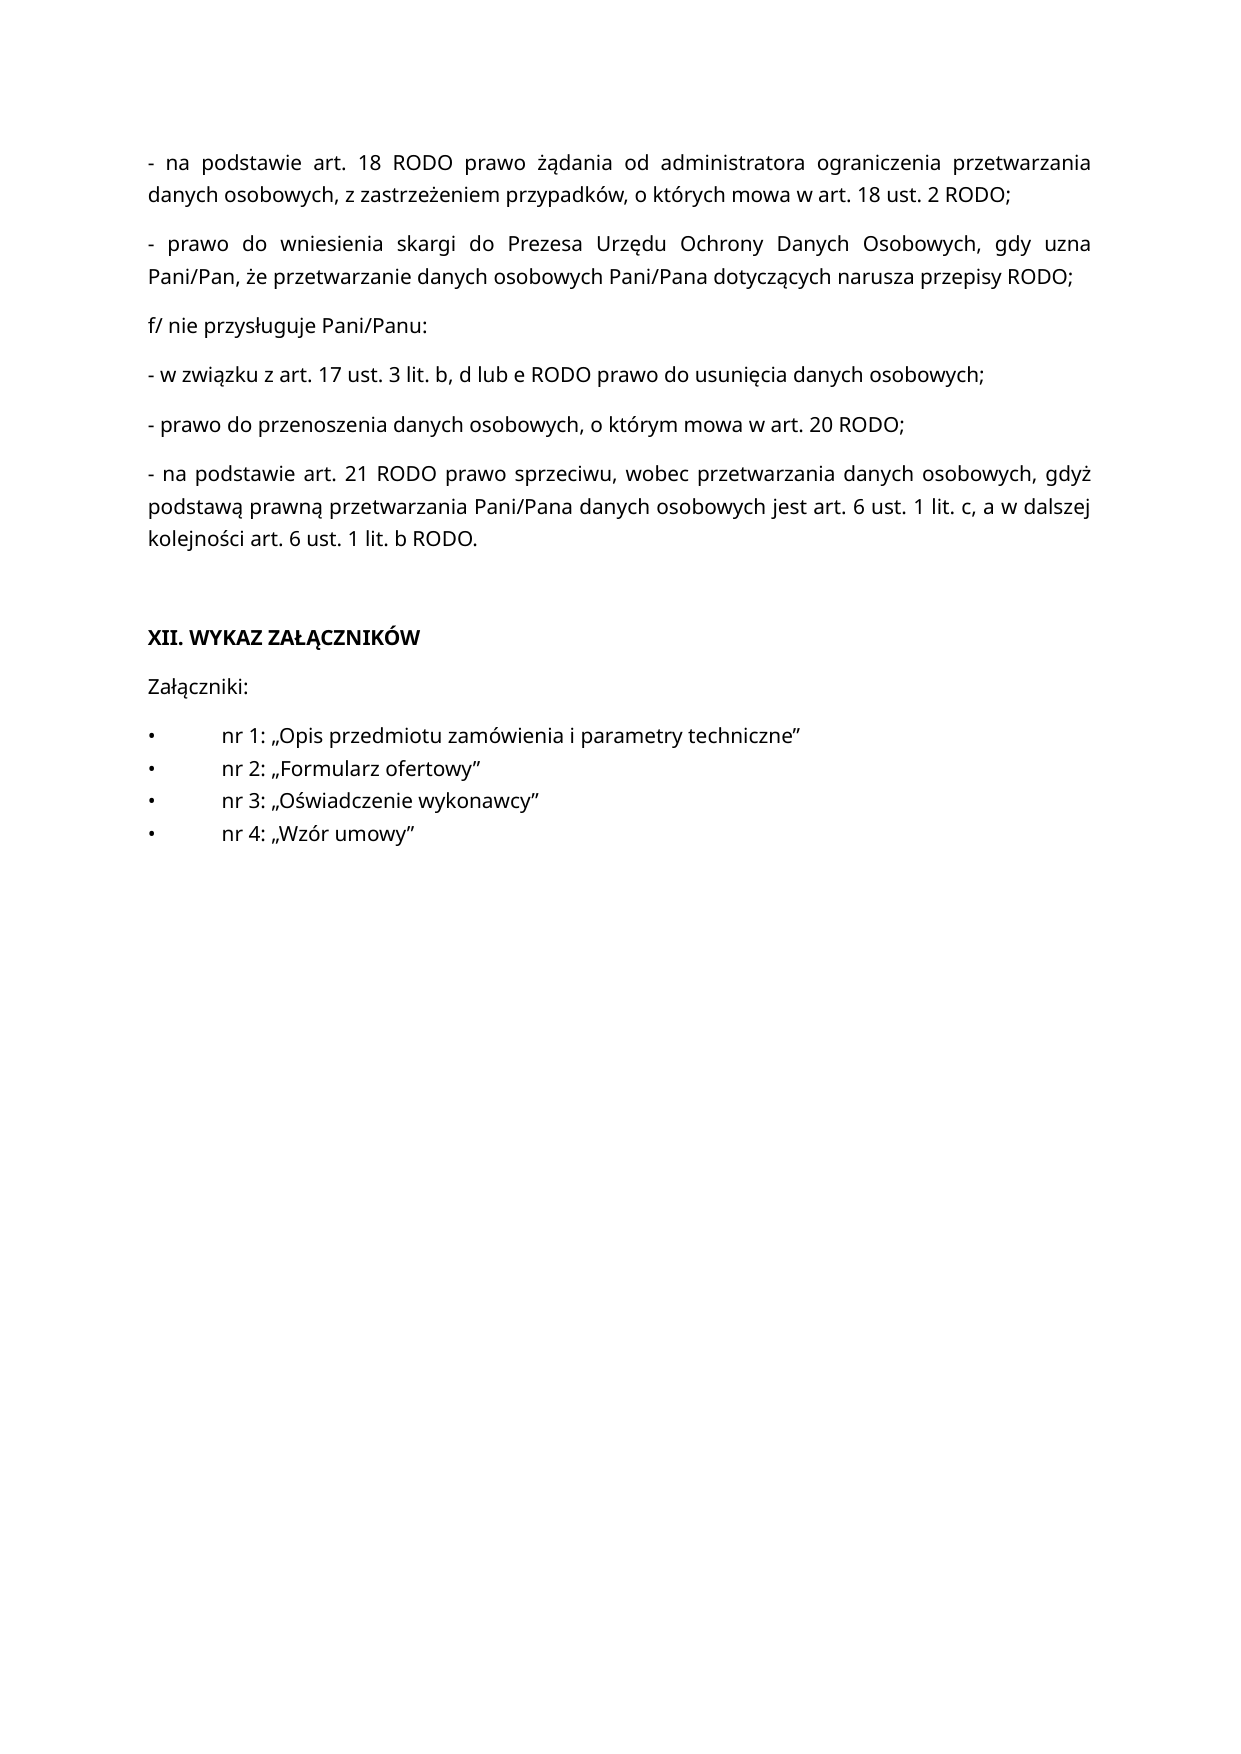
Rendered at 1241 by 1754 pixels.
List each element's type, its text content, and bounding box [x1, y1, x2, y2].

text Załączniki: [148, 672, 1093, 701]
text - prawo do przenoszenia danych osobowych, o którym mowa w art. 20 RODO; [148, 410, 1093, 438]
list nr 3: „Oświadczenie wykonawcy” [148, 787, 1093, 815]
list nr 4: „Wzór umowy” [148, 819, 1093, 848]
text XII. WYKAZ ZAŁĄCZNIKÓW [148, 623, 1093, 651]
text - na podstawie art. 21 RODO prawo sprzeciwu, wobec przetwarzania danych osobowych, gdyż podstawą prawną przetwarzania Pani/Pana danych osobowych jest art. 6 ust. 1 lit. c, a w dalszej kolejności art. 6 ust. 1 lit. b RODO. [148, 459, 1093, 553]
list nr 2: „Formularz ofertowy” [148, 754, 1093, 782]
text - na podstawie art. 18 RODO prawo żądania od administratora ograniczenia przetwarzania danych osobowych, z zastrzeżeniem przypadków, o których mowa w art. 18 ust. 2 RODO; [148, 148, 1093, 209]
text - prawo do wniesienia skargi do Prezesa Urzędu Ochrony Danych Osobowych, gdy uzna Pani/Pan, że przetwarzanie danych osobowych Pani/Pana dotyczących narusza przepisy RODO; [148, 229, 1093, 291]
text f/ nie przysługuje Pani/Panu: [148, 311, 1093, 340]
text - w związku z art. 17 ust. 3 lit. b, d lub e RODO prawo do usunięcia danych osobowych; [148, 361, 1093, 389]
list nr 1: „Opis przedmiotu zamówienia i parametry techniczne” [148, 721, 1093, 750]
